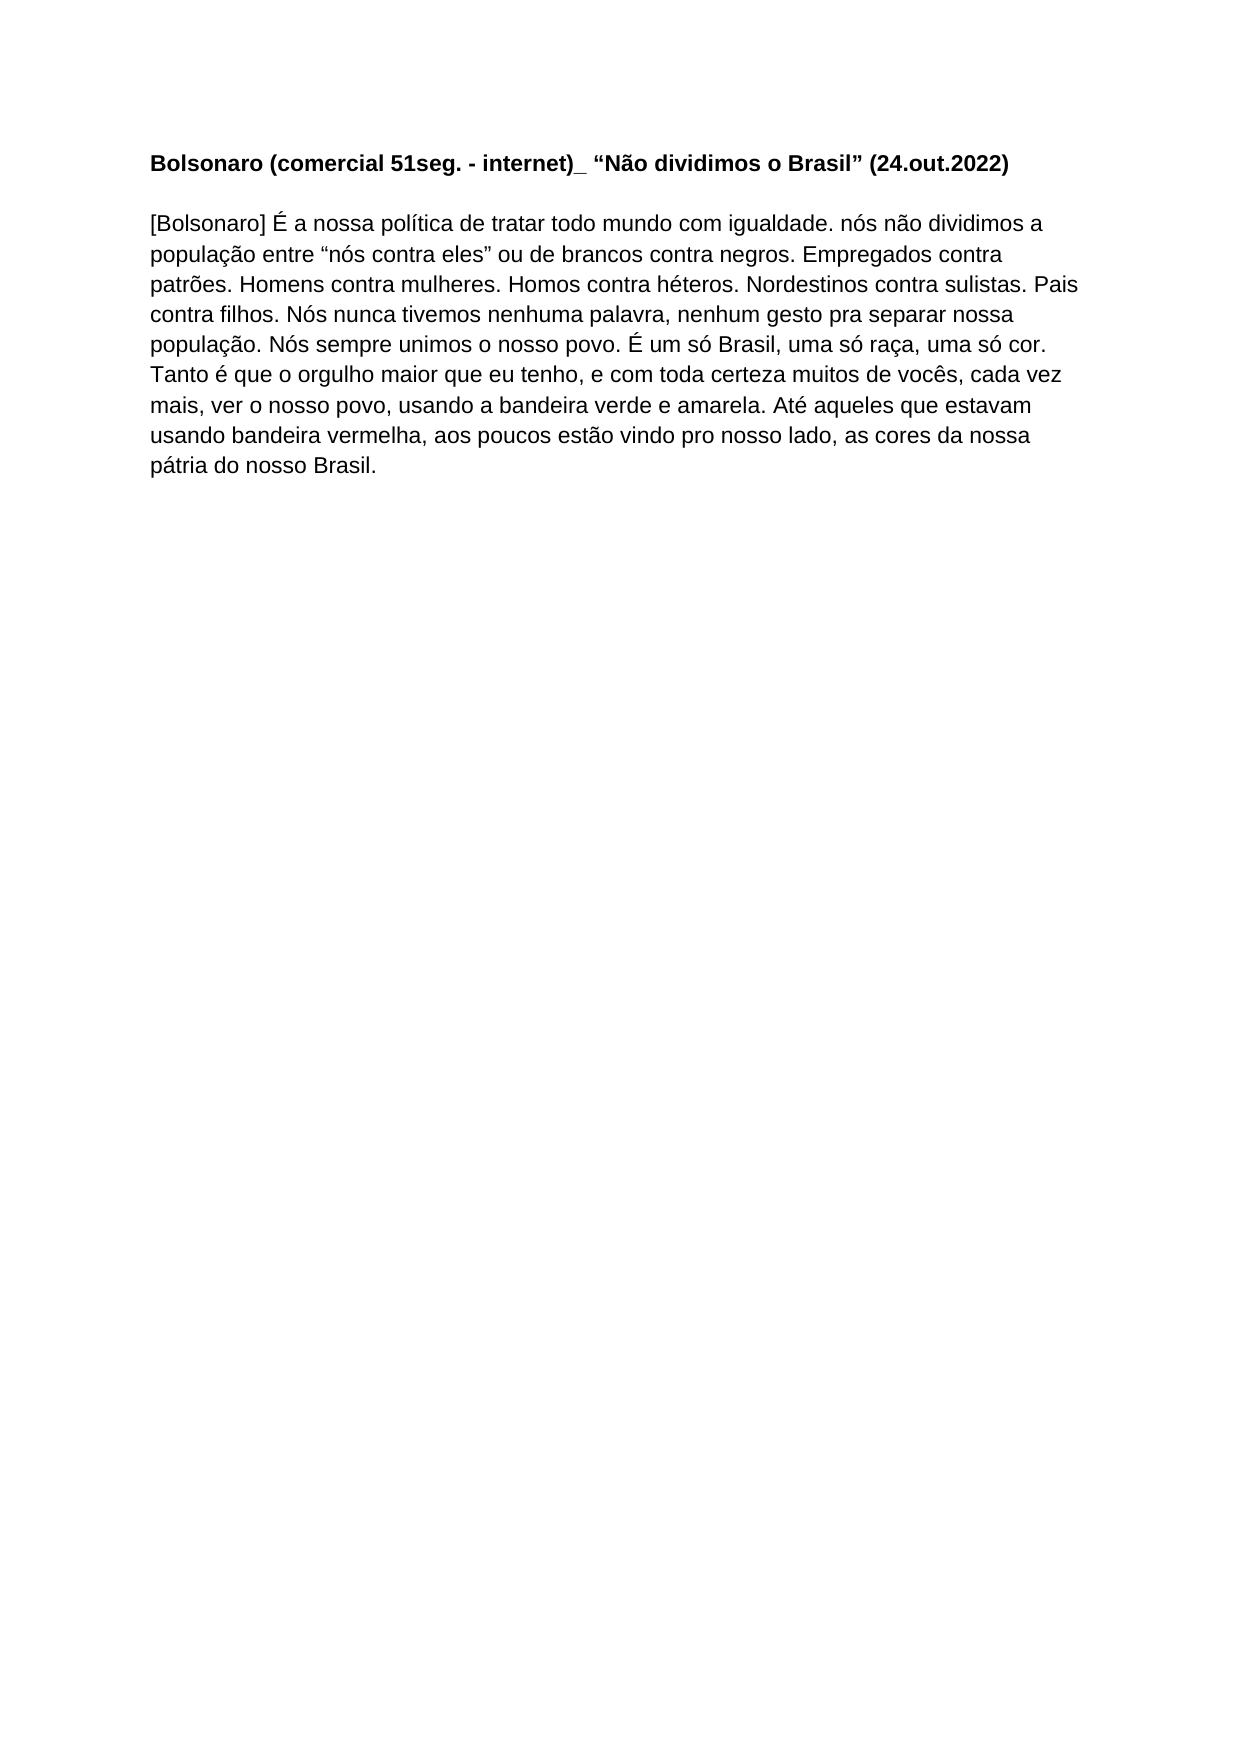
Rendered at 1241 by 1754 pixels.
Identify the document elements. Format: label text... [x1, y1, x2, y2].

text [Bolsonaro] É a nossa política de tratar todo mundo com igualdade. nós não dividimos a população entre “nós contra eles” ou de brancos contra negros. Empregados contra patrões. Homens contra mulheres. Homos contra héteros. Nordestinos contra sulistas. Pais contra filhos. Nós nunca tivemos nenhuma palavra, nenhum gesto pra separar nossa população. Nós sempre unimos o nosso povo. É um só Brasil, uma só raça, uma só cor. Tanto é que o orgulho maior que eu tenho, e com toda certeza muitos de vocês, cada vez mais, ver o nosso povo, usando a bandeira verde e amarela. Até aqueles que estavam usando bandeira vermelha, aos poucos estão vindo pro nosso lado, as cores da nossa pátria do nosso Brasil. [150, 210, 1090, 478]
text Bolsonaro (comercial 51seg. - internet)_ “Não dividimos o Brasil” (24.out.2022) [150, 150, 1090, 176]
